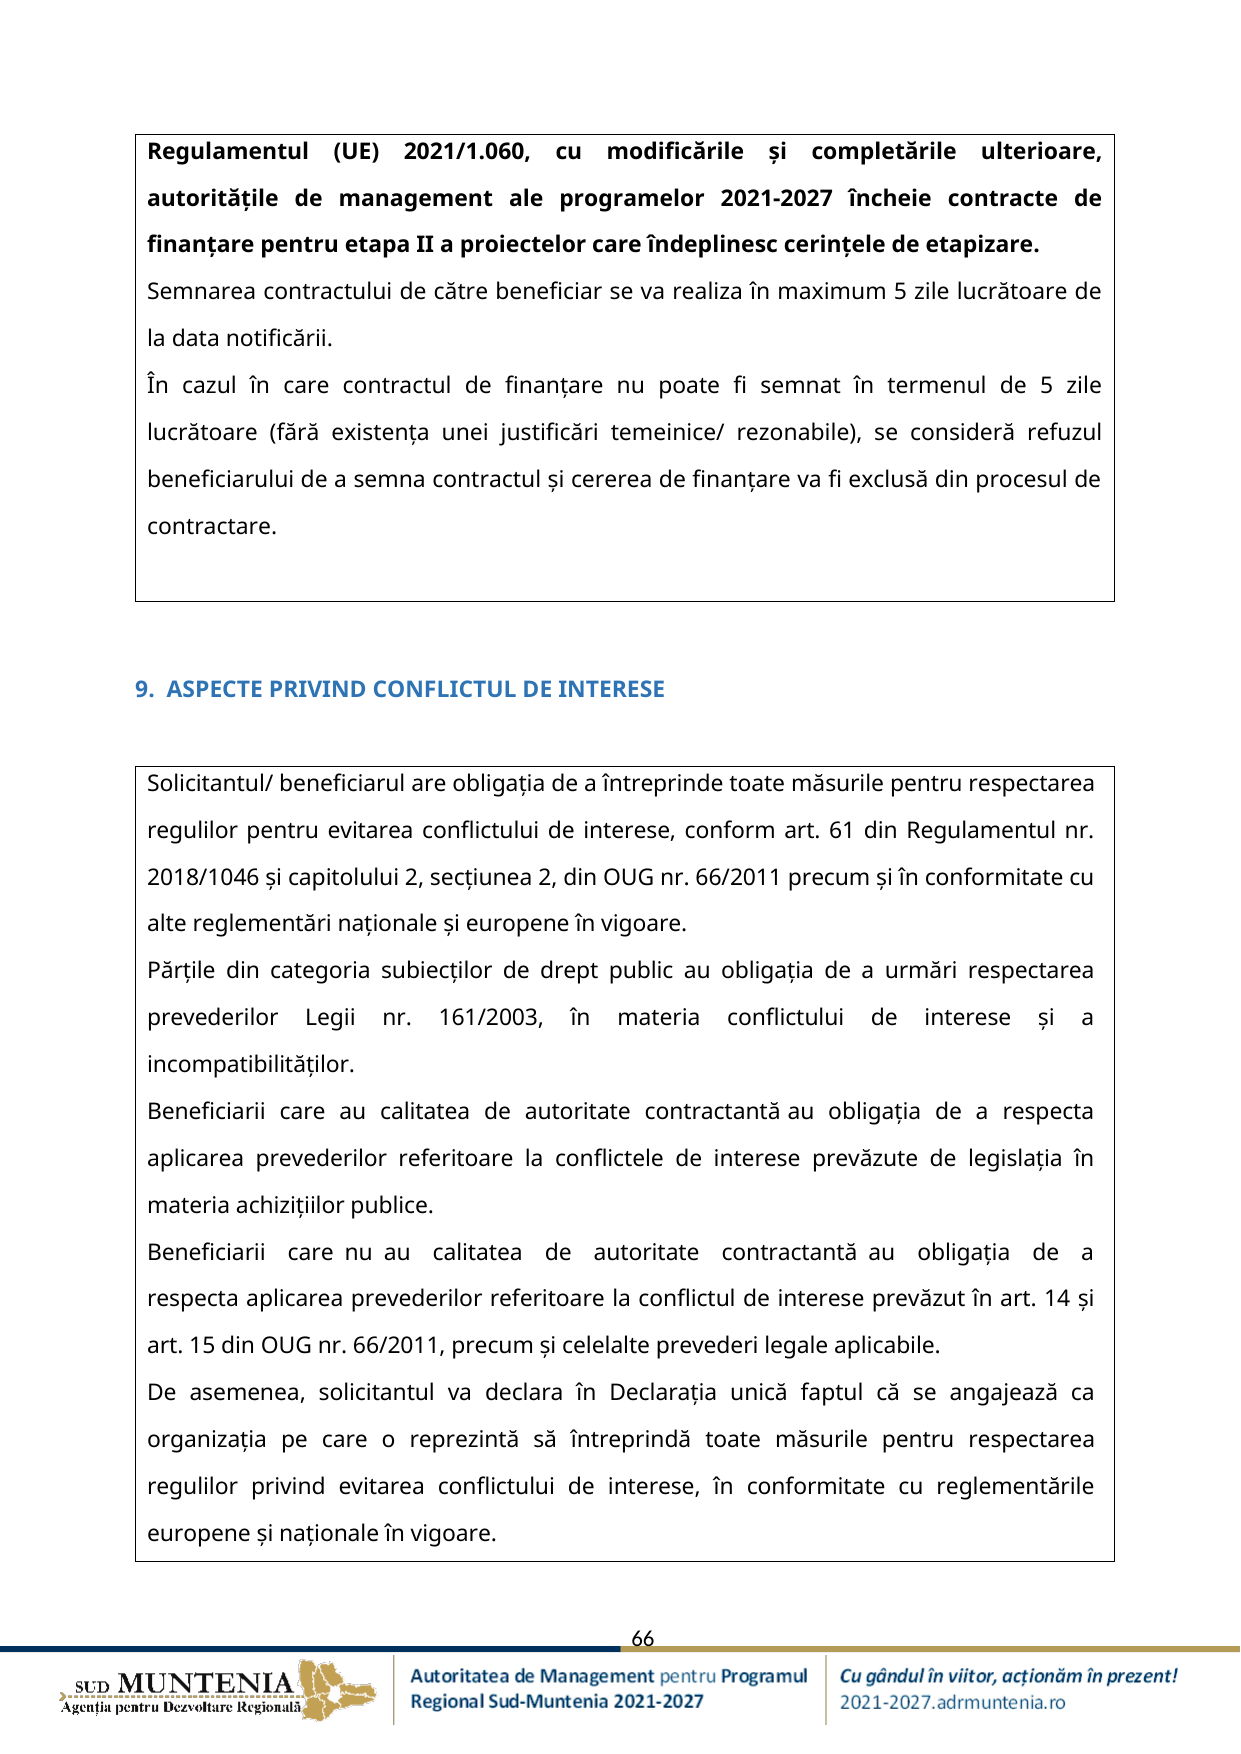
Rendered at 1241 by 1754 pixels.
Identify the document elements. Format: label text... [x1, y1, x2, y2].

table_header Solicitantul/ beneficiarul are obligația de a întreprinde toate măsurile pentru respectarea regulilor pentru evitarea conflictului de interese, conform art. 61 din Regulamentul nr. 2018/1046 și capitolului 2, secțiunea 2, din OUG nr. 66/2011 precum și în conformitate cu alte reglementări naționale și europene în vigoare. Părțile din categoria subiecților de drept public au obligația de a urmări respectarea prevederilor Legii nr. 161/2003, în materia conflictului de interese și a incompatibilităților. Beneficiarii care au calitatea de autoritate contractantă au obligația de a respecta aplicarea prevederilor referitoare la conflictele de interese prevăzute de legislația în materia achizițiilor publice. Beneficiarii care nu au calitatea de autoritate contractantă au obligația de a respecta aplicarea prevederilor referitoare la conflictul de interese prevăzut în art. 14 și art. 15 din OUG nr. 66/2011, precum și celelalte prevederi legale aplicabile. De asemenea, solicitantul va declara în Declarația unică faptul că se angajează ca organizația pe care o reprezintă să întreprindă toate măsurile pentru respectarea regulilor privind evitarea conflictului de interese, în conformitate cu reglementările europene și naționale în vigoare. [136, 767, 1114, 1561]
subtitle 9. ASPECTE PRIVIND CONFLICTUL DE INTERESE [135, 673, 1150, 704]
picture [0, 1646, 1241, 1726]
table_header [136, 135, 1114, 601]
